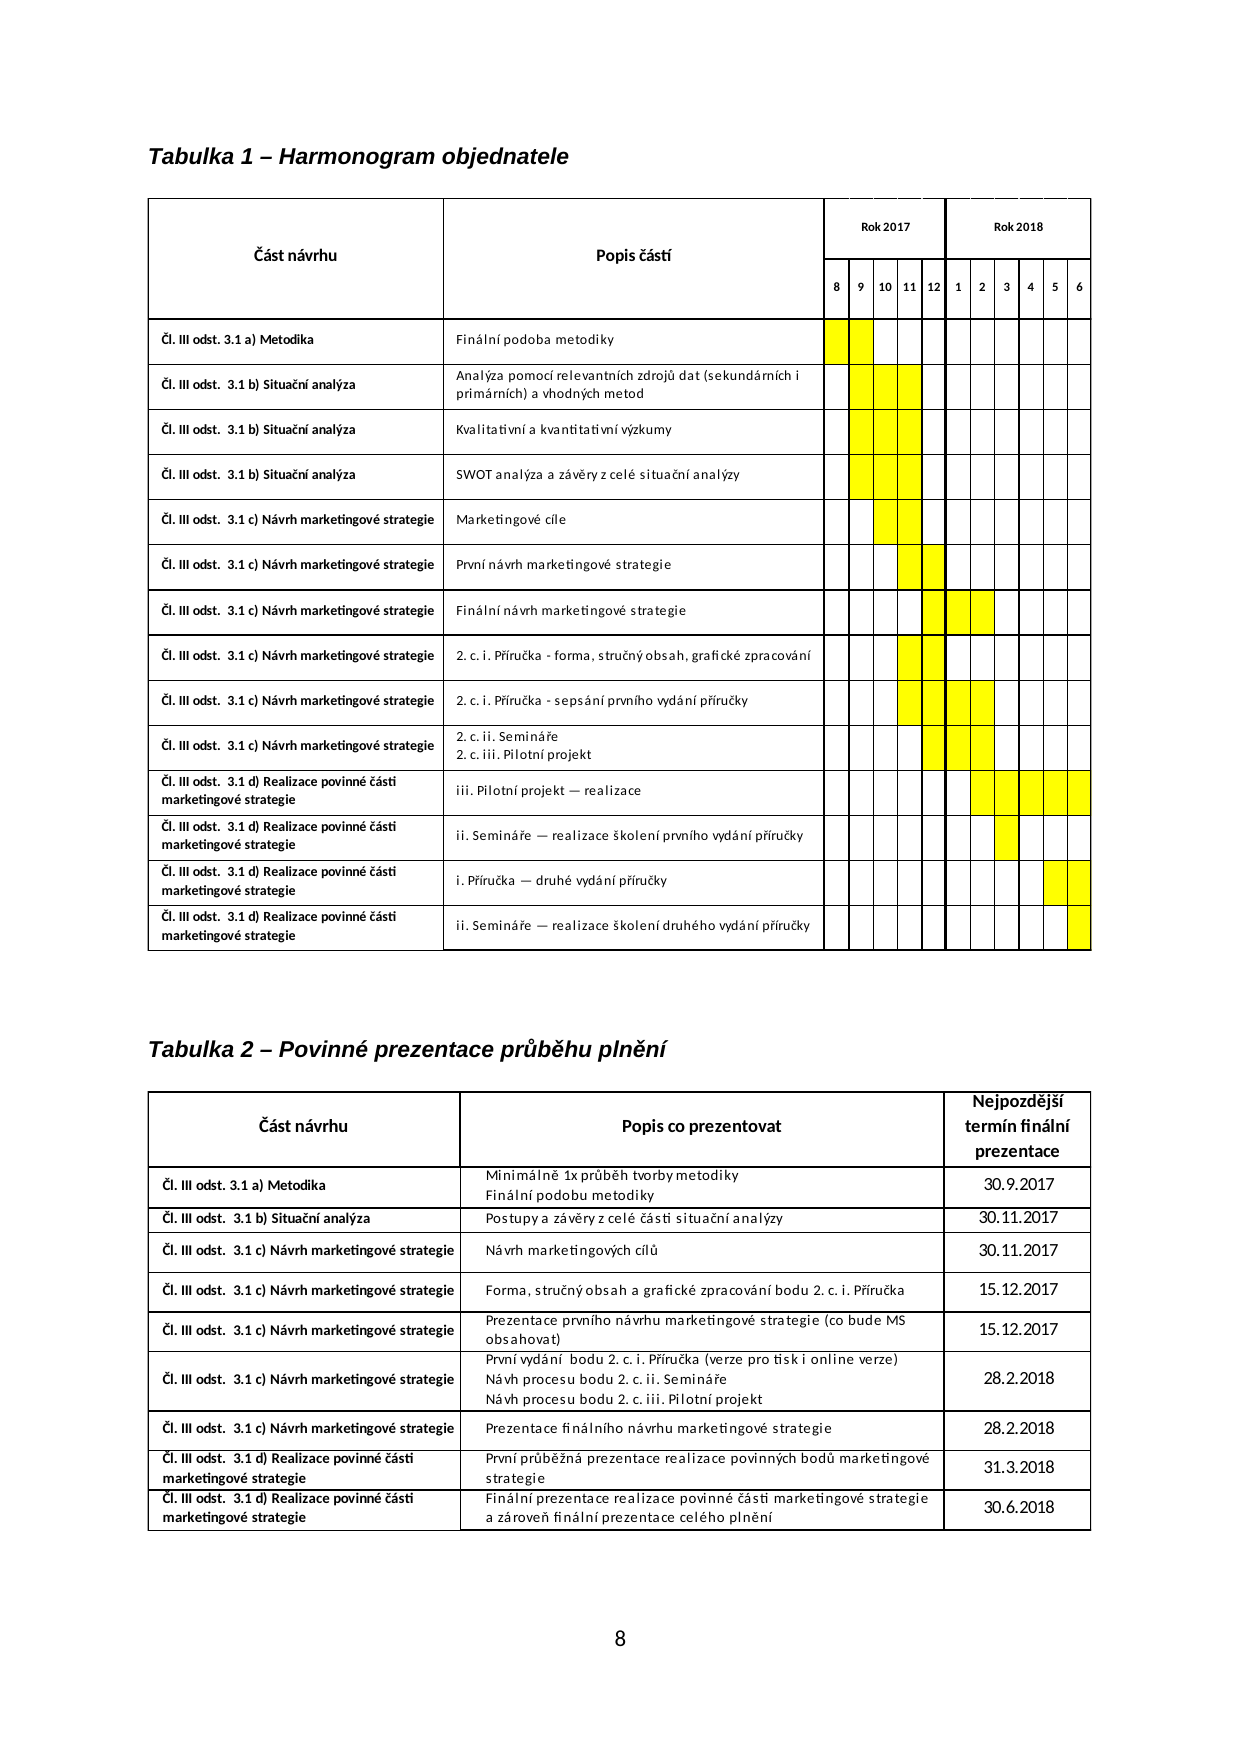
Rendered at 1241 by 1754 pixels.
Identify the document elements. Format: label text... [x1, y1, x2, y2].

text Tabulka 1 – Harmonogram objednatele [148, 143, 1092, 169]
text Tabulka 2 – Povinné prezentace průběhu plnění [148, 1036, 1092, 1062]
